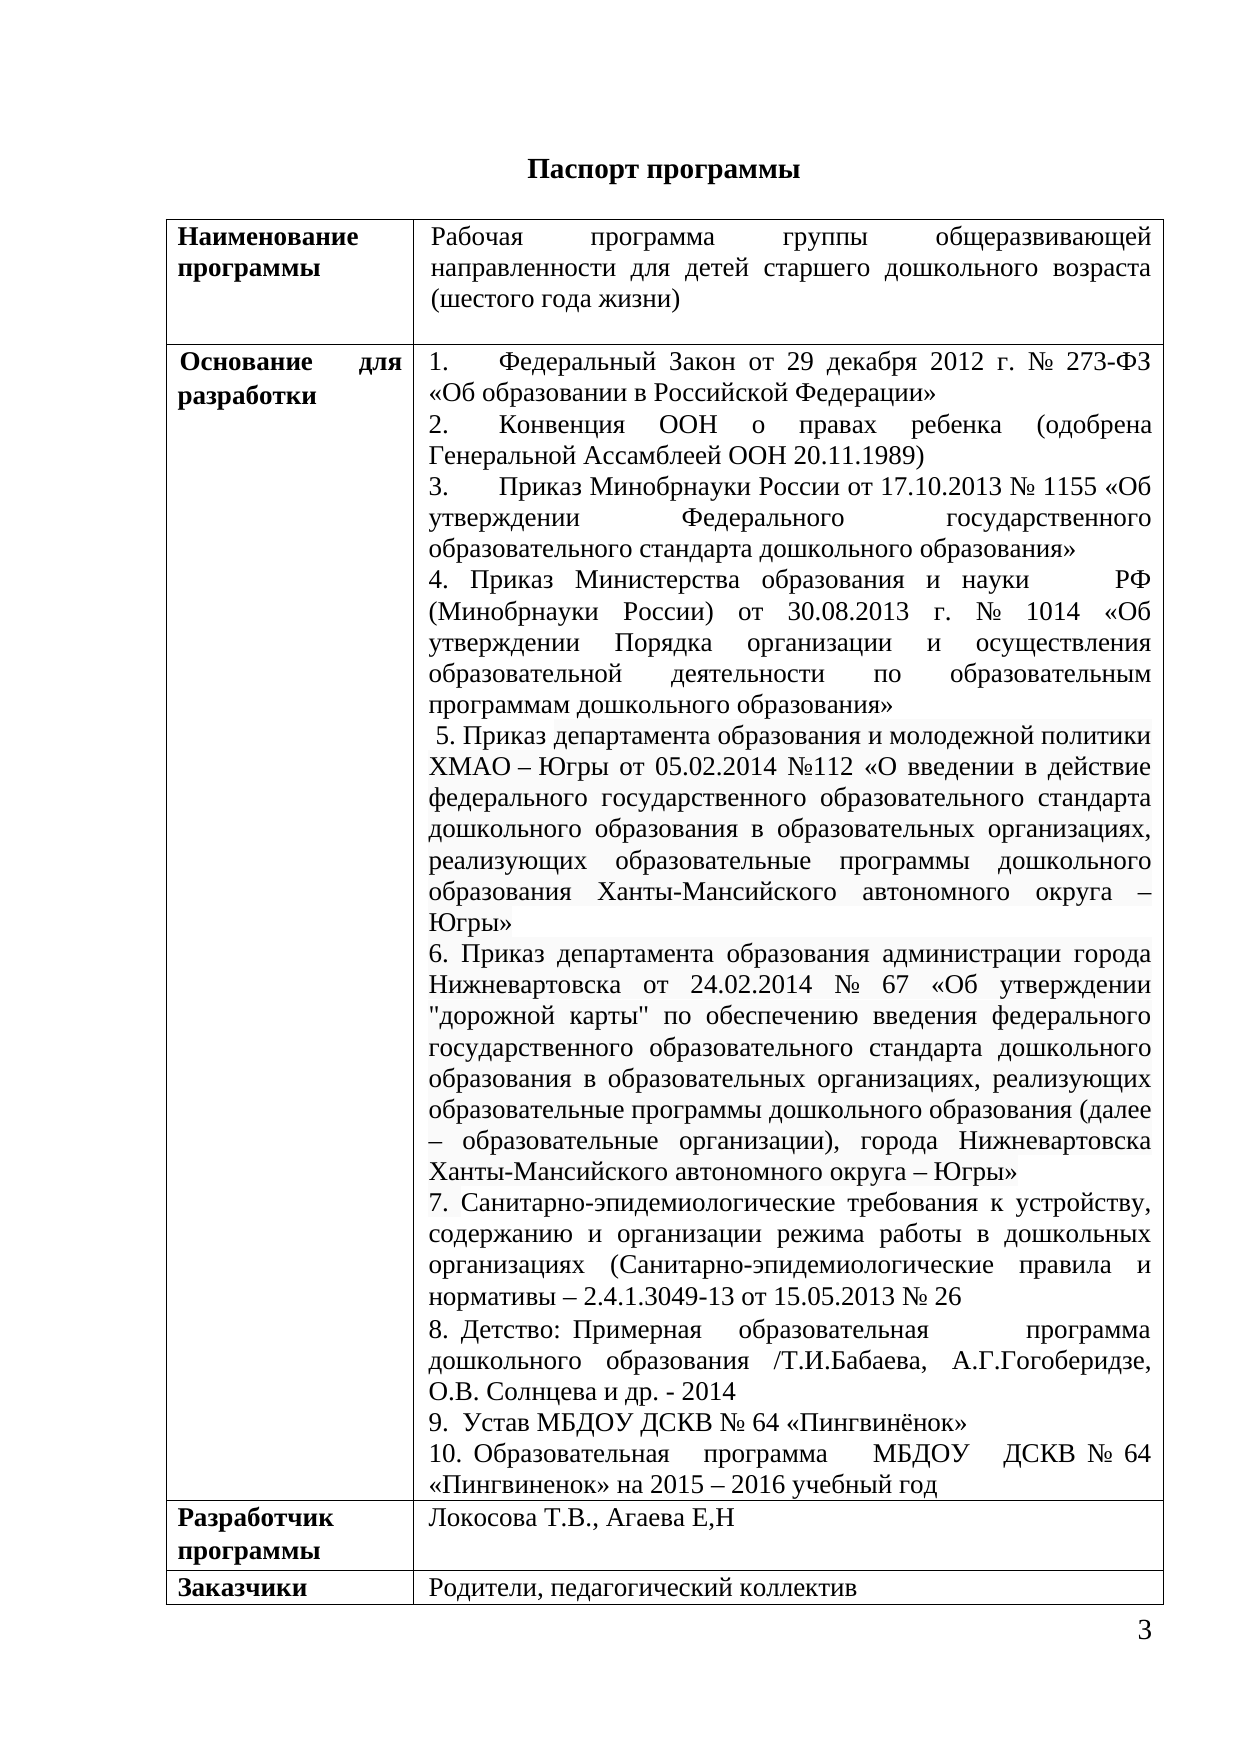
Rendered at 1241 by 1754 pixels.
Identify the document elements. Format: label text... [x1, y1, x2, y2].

table_header Наименование программы [167, 220, 413, 344]
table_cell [414, 1571, 1163, 1604]
table_cell Основание для разработки [167, 345, 413, 1499]
table_cell Разработчик программы [167, 1501, 413, 1570]
text Паспорт программы [177, 152, 1151, 185]
table_cell Заказчики программы [167, 1571, 413, 1604]
table_header Рабочая программа группы общеразвивающей направленности для детей старшего дошкольного возраста (шестого года жизни) [414, 220, 1163, 344]
table_cell Федеральный Закон от 29 декабря 2012 г. № 273-ФЗ «Об образовании в Российской Федерации» Конвенция ООН о правах ребенка (одобрена Генеральной Ассамблеей ООН 20.11.1989) Приказ Минобрнауки России от 17.10.2013 № 1155 «Об утверждении Федерального государственного образовательного стандарта дошкольного образования» 4. Приказ Министерства образования и науки РФ (Минобрнауки России) от 30.08.2013 г. № 1014 «Об утверждении Порядка организации и осуществления образовательной деятельности по образовательным программам дошкольного образования» 5. Приказ департамента образования и молодежной политики ХМАО – Югры от 05.02.2014 №112 «О введении в действие федерального государственного образовательного стандарта дошкольного образования в образовательных организациях, реализующих образовательные программы дошкольного образования Ханты-Мансийского автономного округа – Югры» 6. Приказ департамента образования администрации города Нижневартовска от 24.02.2014 № 67 «Об утверждении "дорожной карты" по обеспечению введения федерального государственного образовательного стандарта дошкольного образования в образовательных организациях, реализующих образовательные программы дошкольного образования (далее – образовательные организации), города Нижневартовска Ханты-Мансийского автономного округа – Югры» 7. Санитарно-эпидемиологические требования к устройству, содержанию и организации режима работы в дошкольных организациях (Санитарно-эпидемиологические правила и нормативы – 2.4.1.3049-13 от 15.05.2013 № 26 8. Детство: Примерная образовательная программа дошкольного образования /Т.И.Бабаева, А.Г.Гогоберидзе, О.В. Солнцева и др. - 2014 9. Устав МБДОУ ДСКВ № 64 «Пингвинёнок» 10. Образовательная программа МБДОУ ДСКВ № 64 «Пингвиненок» на 2015 – 2016 учебный год [414, 345, 1163, 1499]
table_cell Локосова Т.В., Агаева Е,Н [414, 1501, 1163, 1570]
